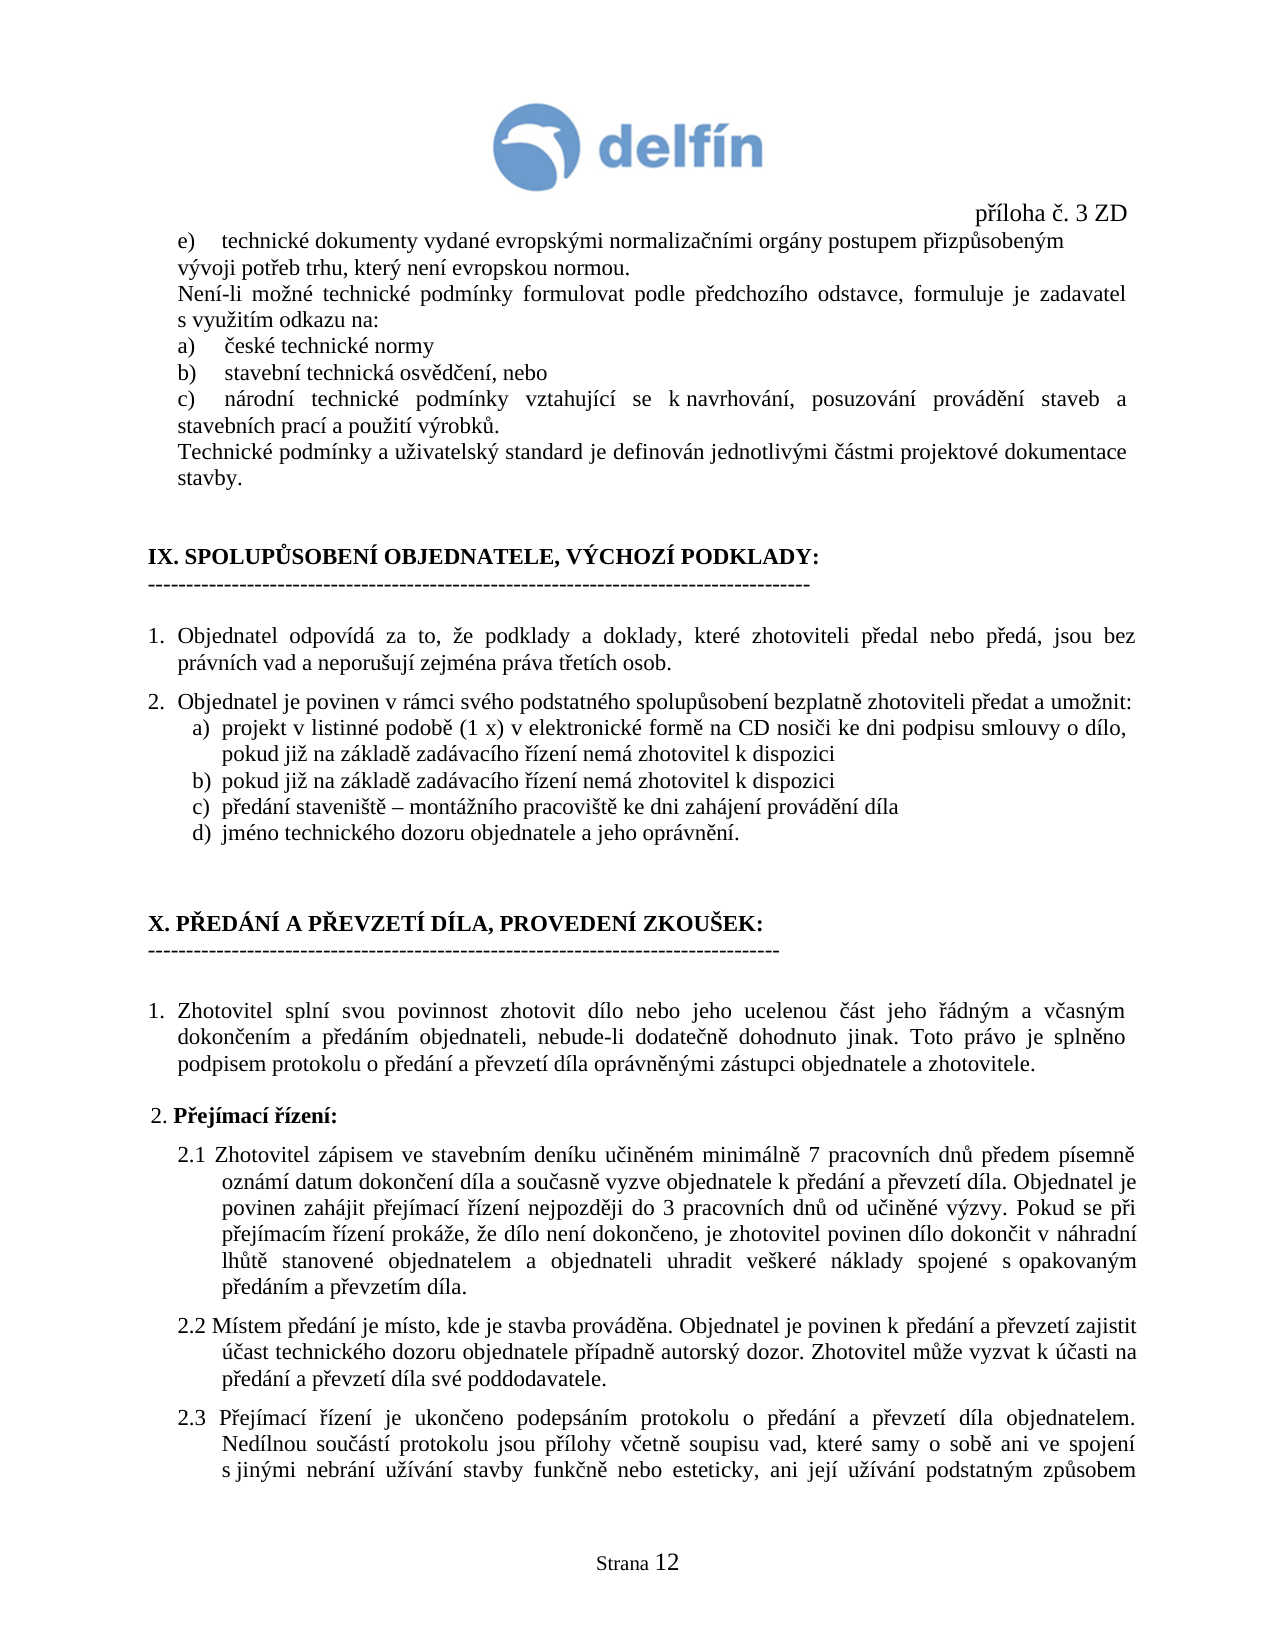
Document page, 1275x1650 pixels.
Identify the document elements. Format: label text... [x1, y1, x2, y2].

list technické dokumenty vydané evropskými normalizačními orgány postupem přizpůsobeným vývoji potřeb trhu, který není evropskou normou. [177, 227, 1127, 280]
list jméno technického dozoru objednatele a jeho oprávnění. [192, 819, 1127, 846]
text ----------------------------------------------------------------------------------- [148, 936, 1137, 962]
text --------------------------------------------------------------------------------------- [148, 570, 1137, 596]
list projekt v listinné podobě (1 x) v elektronické formě na CD nosiči ke dni podpisu smlouvy o dílo, pokud již na základě zadávacího řízení nemá zhotovitel k dispozici [192, 714, 1127, 767]
text 2.1 Zhotovitel zápisem ve stavebním deníku učiněném minimálně 7 pracovních dnů předem písemně oznámí datum dokončení díla a současně vyzve objednatele k předání a převzetí díla. Objednatel je povinen zahájit přejímací řízení nejpozději do 3 pracovních dnů od učiněné výzvy. Pokud se při přejímacím řízení prokáže, že dílo není dokončeno, je zhotovitel povinen dílo dokončit v náhradní lhůtě stanovené objednatelem a objednateli uhradit veškeré náklady spojené s opakovaným předáním a převzetím díla. [177, 1141, 1137, 1299]
list stavební technická osvědčení, nebo [177, 359, 1127, 385]
list pokud již na základě zadávacího řízení nemá zhotovitel k dispozici [192, 767, 1127, 793]
text 1. Zhotovitel splní svou povinnost zhotovit dílo nebo jeho ucelenou část jeho řádným a včasným dokončením a předáním objednateli, nebude-li dodatečně dohodnuto jinak. Toto právo je splněno podpisem protokolu o předání a převzetí díla oprávněnými zástupci objednatele a zhotovitele. [148, 997, 1127, 1076]
list české technické normy [177, 333, 1127, 359]
text Není-li možné technické podmínky formulovat podle předchozího odstavce, formuluje je zadavatel s využitím odkazu na: [177, 280, 1127, 333]
picture [458, 73, 797, 222]
text IX. SPOLUPŮSOBENÍ OBJEDNATELE, VÝCHOZÍ PODKLADY: [148, 543, 1137, 570]
list předání staveniště – montážního pracoviště ke dni zahájení provádění díla [192, 793, 1127, 819]
text Technické podmínky a uživatelský standard je definován jednotlivými částmi projektové dokumentace stavby. [177, 438, 1127, 491]
subtitle X. PŘEDÁNÍ A PŘEVZETÍ DÍLA, PROVEDENÍ ZKOUŠEK: [148, 910, 1127, 936]
text 2.2 Místem předání je místo, kde je stavba prováděna. Objednatel je povinen k předání a převzetí zajistit účast technického dozoru objednatele případně autorský dozor. Zhotovitel může vyzvat k účasti na předání a převzetí díla své poddodavatele. [177, 1312, 1137, 1391]
list Objednatel odpovídá za to, že podklady a doklady, které zhotoviteli předal nebo předá, jsou bez právních vad a neporušují zejména práva třetích osob. [148, 622, 1137, 675]
list národní technické podmínky vztahující se k navrhování, posuzování provádění staveb a stavebních prací a použití výrobků. [177, 385, 1127, 438]
text 2. Přejímací řízení: [110, 1102, 1137, 1129]
list Objednatel je povinen v rámci svého podstatného spolupůsobení bezplatně zhotoviteli předat a umožnit: [148, 688, 1137, 714]
